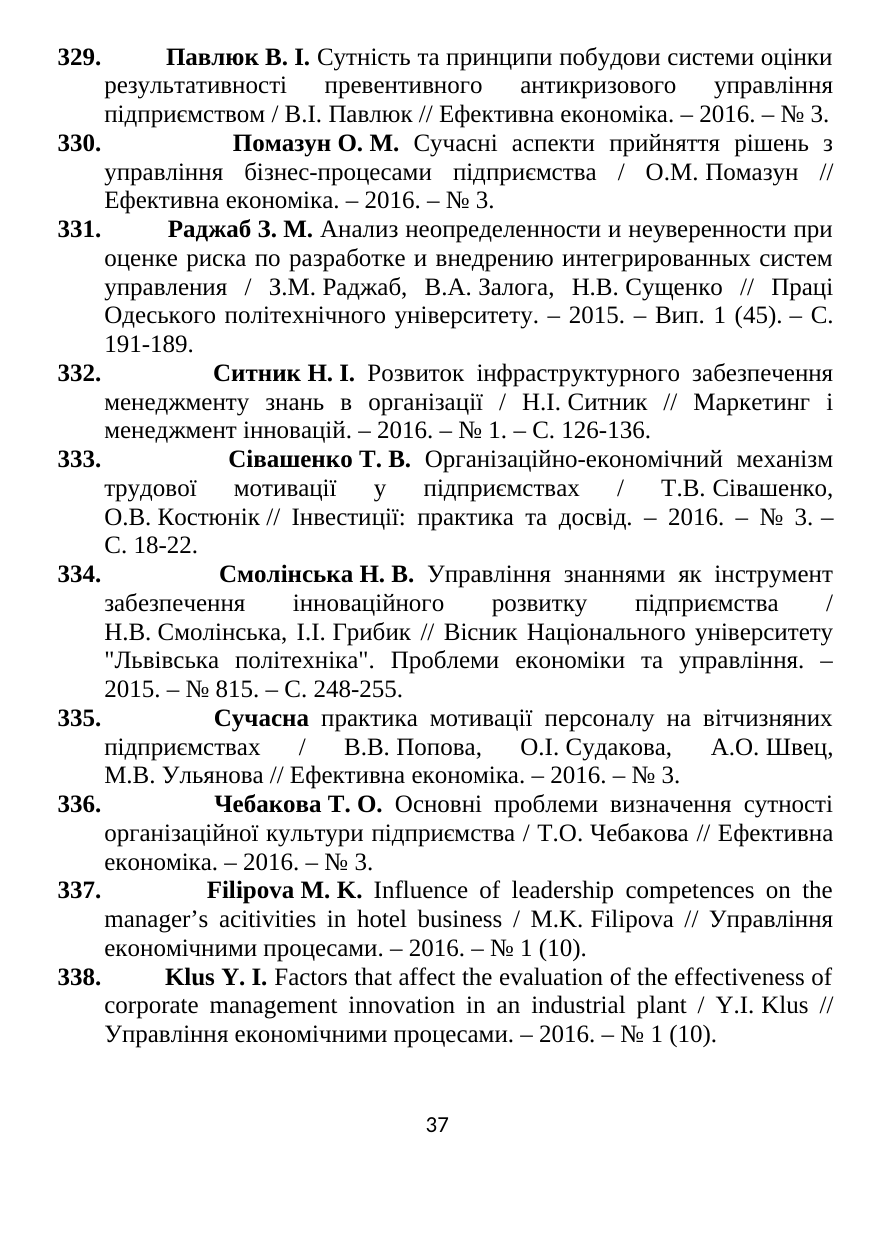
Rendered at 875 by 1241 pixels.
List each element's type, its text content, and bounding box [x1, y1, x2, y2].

table_cell Ситник Н. І. Розвиток інфраструктурного забезпечення менеджменту знань в організації / Н.І. Ситник // Маркетинг і менеджмент інновацій. – 2016. – № 1. – С. 126-136. [104, 358, 833, 444]
table_cell [42, 875, 104, 962]
table_cell [42, 444, 104, 559]
table_cell Павлюк В. І. Сутність та принципи побудови системи оцінки результативності превентивного антикризового управління підприємством / В.І. Павлюк // Ефективна економіка. – 2016. – № 3. [104, 42, 833, 128]
table_cell [42, 703, 104, 789]
table_cell [42, 42, 104, 128]
table_cell Помазун О. М. Сучасні аспекти прийняття рішень з управління бізнес-процесами підприємства / О.М. Помазун // Ефективна економіка. – 2016. – № 3. [104, 128, 833, 214]
table_cell Смолінська Н. В. Управління знаннями як інструмент забезпечення інноваційного розвитку підприємства / Н.В. Смолінська, І.І. Грибик // Вісник Національного університету "Львівська політехніка". Проблеми економіки та управління. – 2015. – № 815. – С. 248-255. [104, 559, 833, 703]
table_cell [42, 128, 104, 214]
table_cell Сучасна практика мотивації персоналу на вітчизняних підприємствах / В.В. Попова, О.І. Судакова, А.О. Швец, М.В. Ульянова // Ефективна економіка. – 2016. – № 3. [104, 703, 833, 789]
table_cell Сівашенко Т. В. Організаційно-економічний механізм трудової мотивації у підприємствах / Т.В. Сівашенко, О.В. Костюнік // Інвестиції: практика та досвід. – 2016. – № 3. – С. 18-22. [104, 444, 833, 559]
table_cell Klus Y. I. Factors that affect the evaluation of the effectiveness of corporate management innovation in an industrial plant / Y.I. Klus // Управління економічними процесами. – 2016. – № 1 (10). [104, 962, 833, 1048]
table_cell Чебакова Т. О. Основні проблеми визначення сутності організаційної культури підприємства / Т.О. Чебакова // Ефективна економіка. – 2016. – № 3. [104, 789, 833, 875]
table_cell [42, 962, 104, 1048]
table_cell Filipova M. K. Influence of leadership competences on the manager’s acitivities in hotel business / M.K. Filipova // Управління економічними процесами. – 2016. – № 1 (10). [104, 875, 833, 962]
table_cell Раджаб З. М. Анализ неопределенности и неуверенности при оценке риска по разработке и внедрению интегрированных систем управления / З.М. Раджаб, В.А. Залога, Н.В. Сущенко // Праці Одеського політехнічного університету. – 2015. – Вип. 1 (45). – С. 191-189. [104, 214, 833, 358]
table_cell [42, 214, 104, 358]
table_cell [42, 789, 104, 875]
table_cell [42, 559, 104, 703]
table_cell [42, 358, 104, 444]
